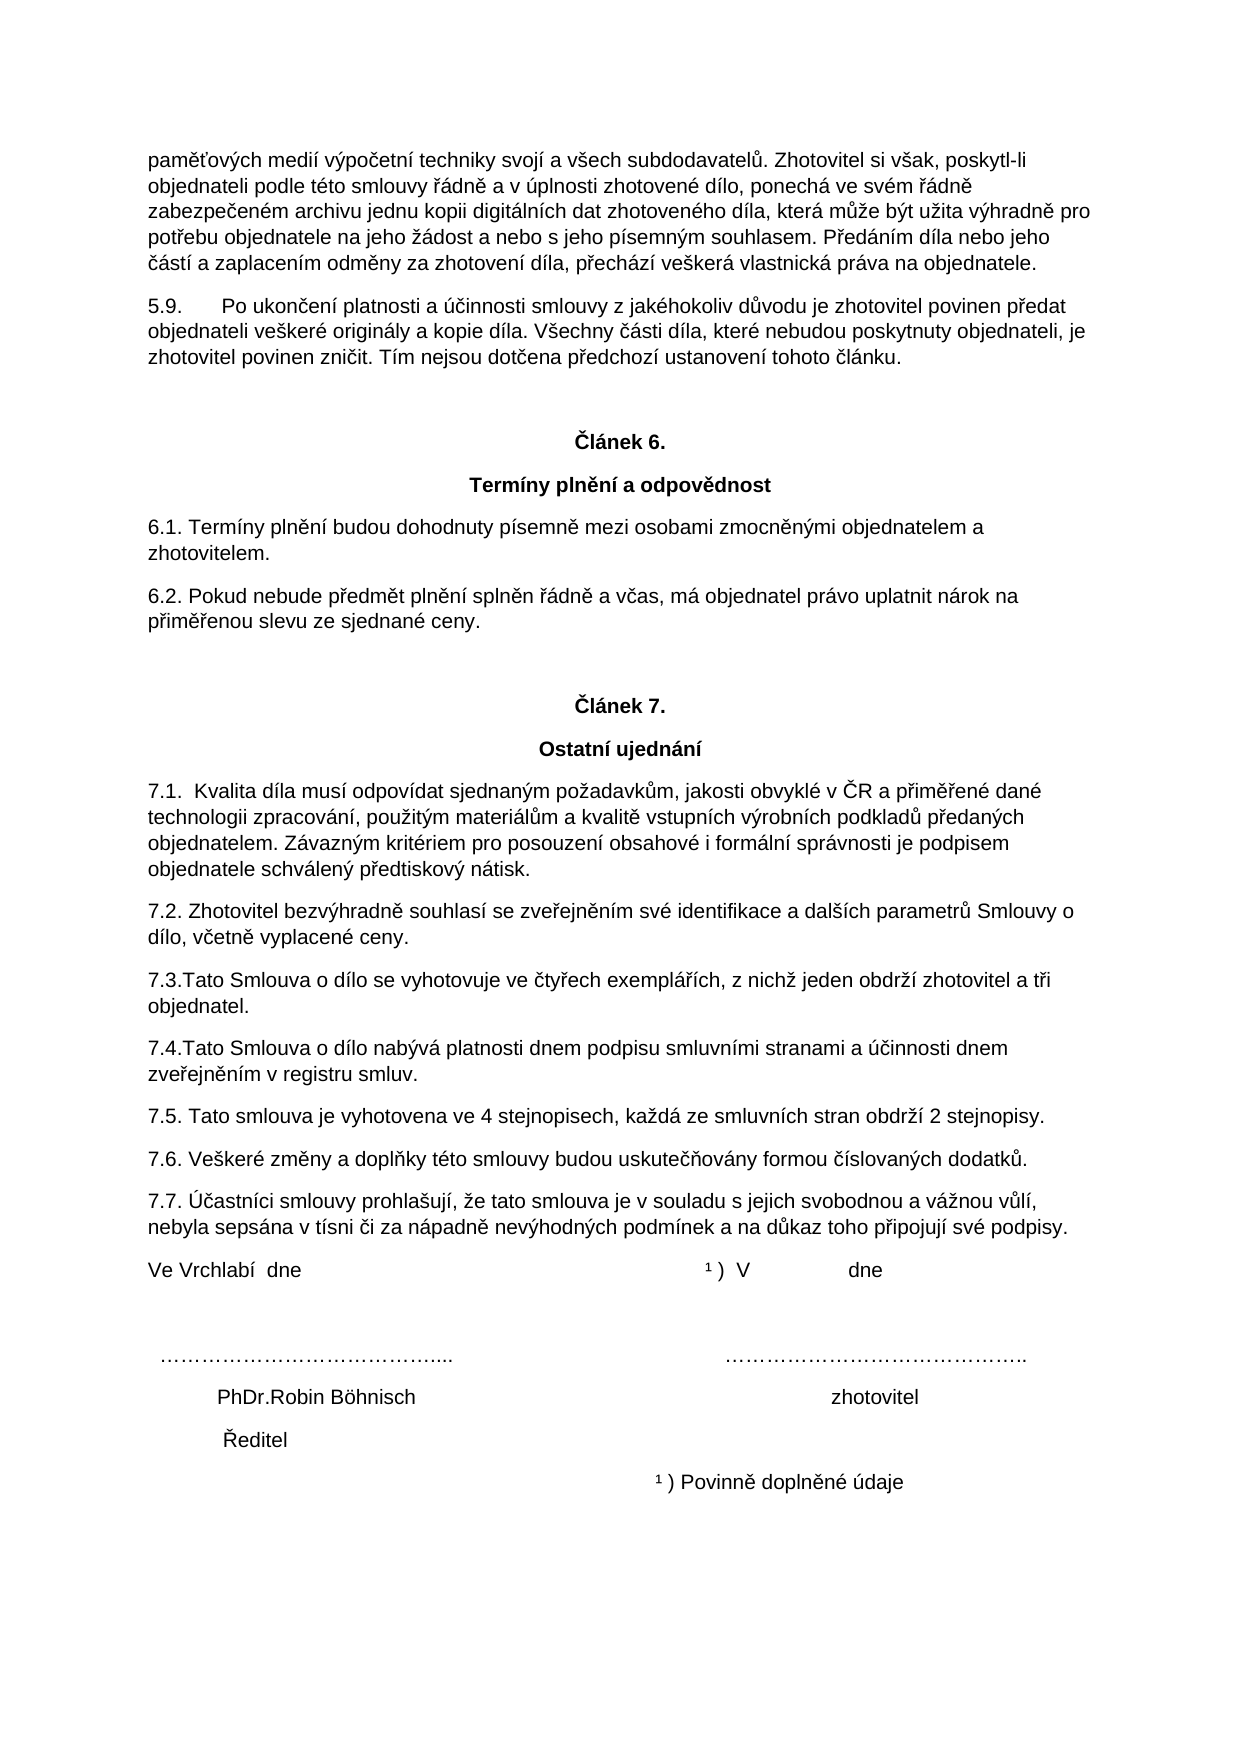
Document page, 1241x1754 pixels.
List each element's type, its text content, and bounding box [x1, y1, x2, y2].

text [148, 148, 1093, 275]
text 5.9. Po ukončení platnosti a účinnosti smlouvy z jakéhokoliv důvodu je zhotovitel povinen předat objednateli veškeré originály a kopie díla. Všechny části díla, které nebudou poskytnuty objednateli, je zhotovitel povinen zničit. Tím nejsou dotčena předchozí ustanovení tohoto článku. [148, 293, 1093, 369]
text 7.5. Tato smlouva je vyhotovena ve 4 stejnopisech, každá ze smluvních stran obdrží 2 stejnopisy. [148, 1104, 1093, 1128]
text 7.1. Kvalita díla musí odpovídat sjednaným požadavkům, jakosti obvyklé v ČR a přiměřené dané technologii zpracování, použitým materiálům a kvalitě vstupních výrobních podkladů předaných objednatelem. Závazným kritériem pro posouzení obsahové i formální správnosti je podpisem objednatele schválený předtiskový nátisk. [148, 779, 1093, 881]
text Ve Vrchlabí dne ¹ ) V dne [148, 1258, 1093, 1282]
text 7.4.Tato Smlouva o dílo nabývá platnosti dnem podpisu smluvními stranami a účinnosti dnem zveřejněním v registru smluv. [148, 1036, 1093, 1086]
text ¹ ) Povinně doplněné údaje [148, 1470, 1093, 1494]
text 6.2. Pokud nebude předmět plnění splněn řádně a včas, má objednatel právo uplatnit nárok na přiměřenou slevu ze sjednané ceny. [148, 583, 1093, 633]
text 7.7. Účastníci smlouvy prohlašují, že tato smlouva je v souladu s jejich svobodnou a vážnou vůlí, nebyla sepsána v tísni či za nápadně nevýhodných podmínek a na důkaz toho připojují své podpisy. [148, 1189, 1093, 1239]
text 7.6. Veškeré změny a doplňky této smlouvy budou uskutečňovány formou číslovaných dodatků. [148, 1147, 1093, 1171]
text Článek 6. [148, 430, 1093, 454]
text 6.1. Termíny plnění budou dohodnuty písemně mezi osobami zmocněnými objednatelem a zhotovitelem. [148, 515, 1093, 565]
text ………………………………….... …………………………………….. [148, 1343, 1093, 1367]
text PhDr.Robin Böhnisch zhotovitel [148, 1385, 1093, 1409]
text Ředitel [148, 1428, 1093, 1452]
text Článek 7. [148, 694, 1093, 718]
text 7.3.Tato Smlouva o dílo se vyhotovuje ve čtyřech exemplářích, z nichž jeden obdrží zhotovitel a tři objednatel. [148, 968, 1093, 1017]
text Ostatní ujednání [148, 737, 1093, 761]
text Termíny plnění a odpovědnost [148, 473, 1093, 497]
text 7.2. Zhotovitel bezvýhradně souhlasí se zveřejněním své identifikace a dalších parametrů Smlouvy o dílo, včetně vyplacené ceny. [148, 899, 1093, 949]
